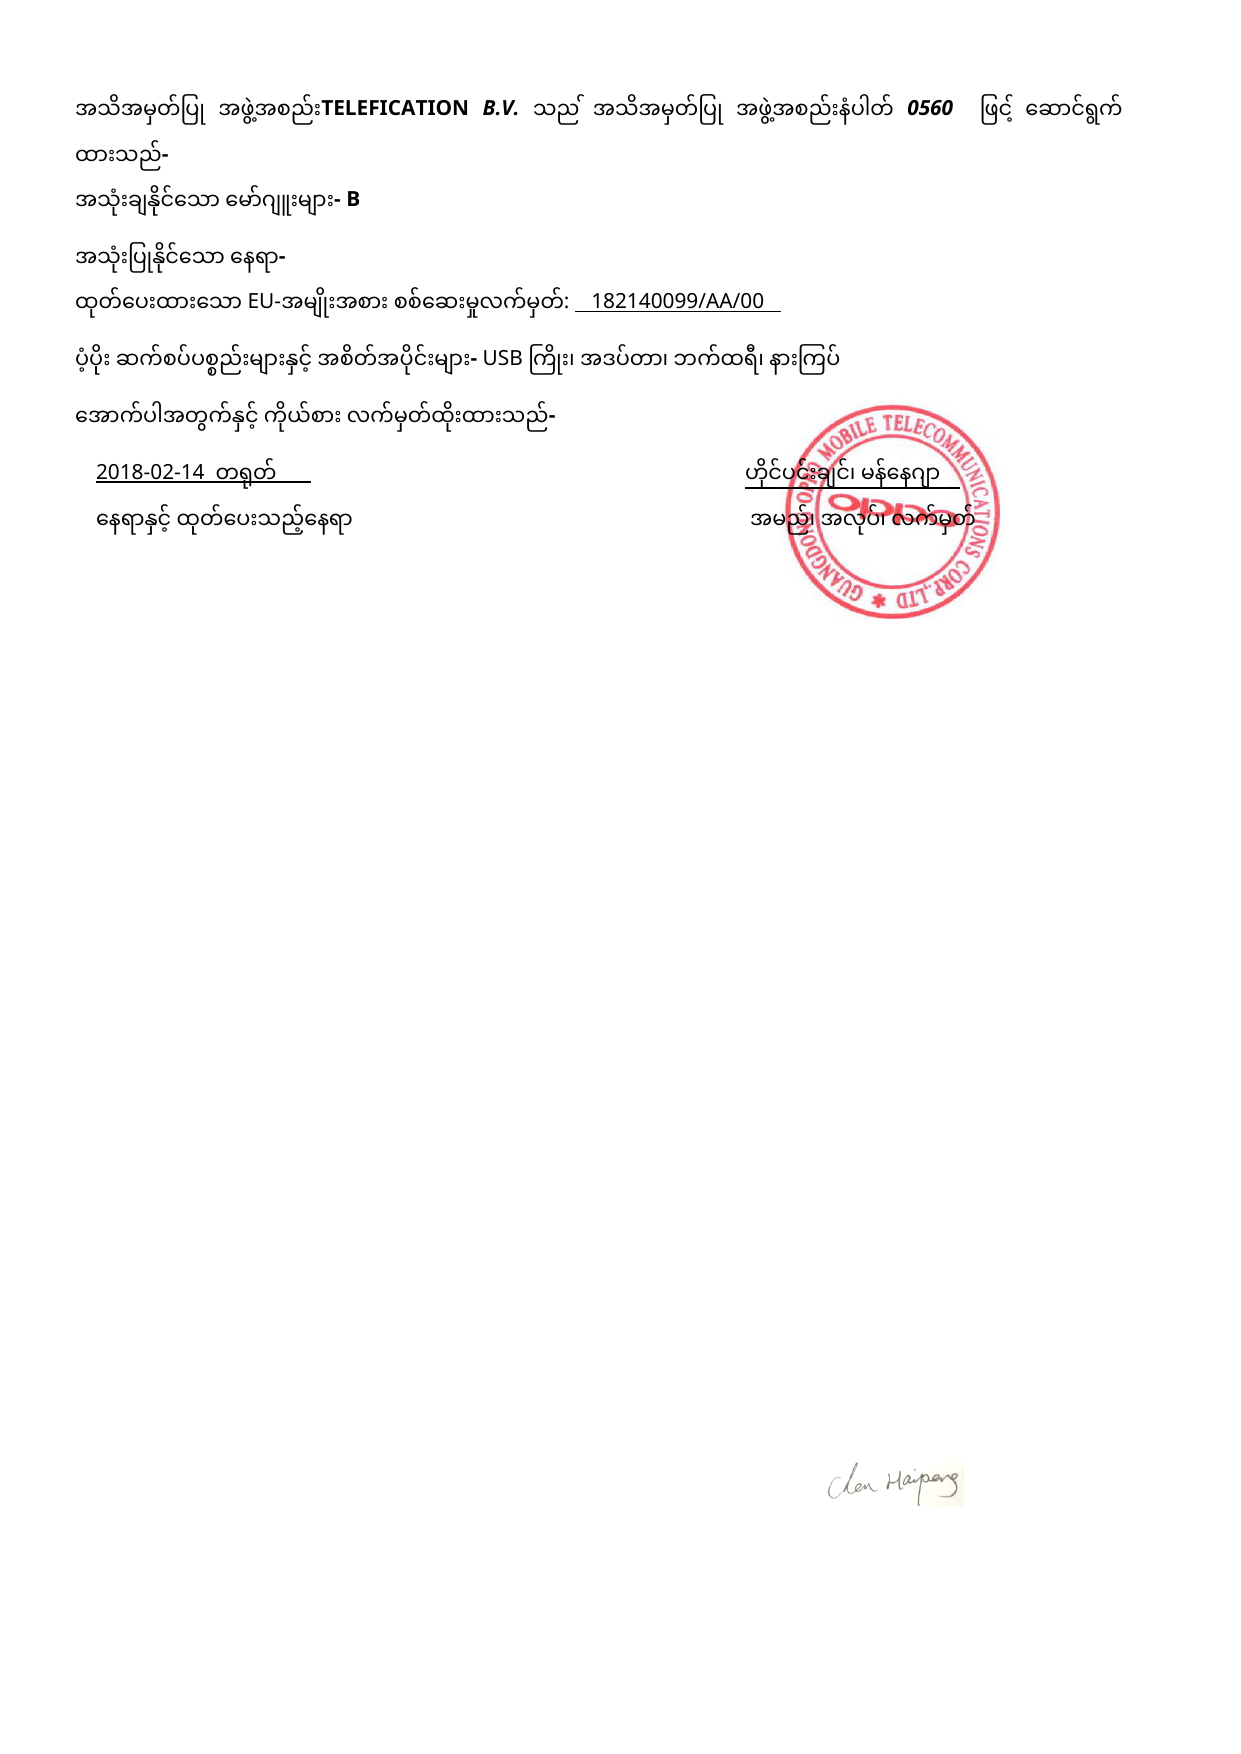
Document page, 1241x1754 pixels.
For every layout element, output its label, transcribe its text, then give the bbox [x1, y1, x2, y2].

text အသိအမှတ်ပြု အဖွဲ့အစည်းTELEFICATION B.V. သည် အသိအမှတ်ပြု အဖွဲ့အစည်းနံပါတ် 0560 ဖြင့် ဆောင်ရွက်ထားသည်- [75, 88, 1122, 179]
text နေရာနှင့် ထုတ်ပေးသည့်နေရာ အမည်၊ အလုပ်၊ လက်မှတ် [96, 497, 1122, 543]
text ထုတ်ပေးထားသော EU-အမျိုးအစား စစ်ဆေးမှုလက်မှတ်: 182140099/AA/00 [75, 281, 1122, 327]
text အောက်ပါအတွက်နှင့် ကိုယ်စား လက်မှတ်ထိုးထားသည်- [75, 395, 1122, 441]
picture [771, 543, 1006, 624]
text ပံ့ပိုး ဆက်စပ်ပစ္စည်းများနှင့် အစိတ်အပိုင်းများ- USB ကြိုး၊ အဒပ်တာ၊ ဘက်ထရီ၊ နားကြပ် [75, 338, 1122, 384]
text 2018-02-14 တရုတ် ဟိုင်ပင်းချင်၊ မန်နေဂျာ [75, 452, 1122, 497]
picture [771, 441, 1006, 452]
text အသုံးချနိုင်သော မော်ဂျူးများ- B [75, 179, 1122, 224]
text အသုံးပြုနိုင်သော နေရာ- [75, 236, 1122, 281]
